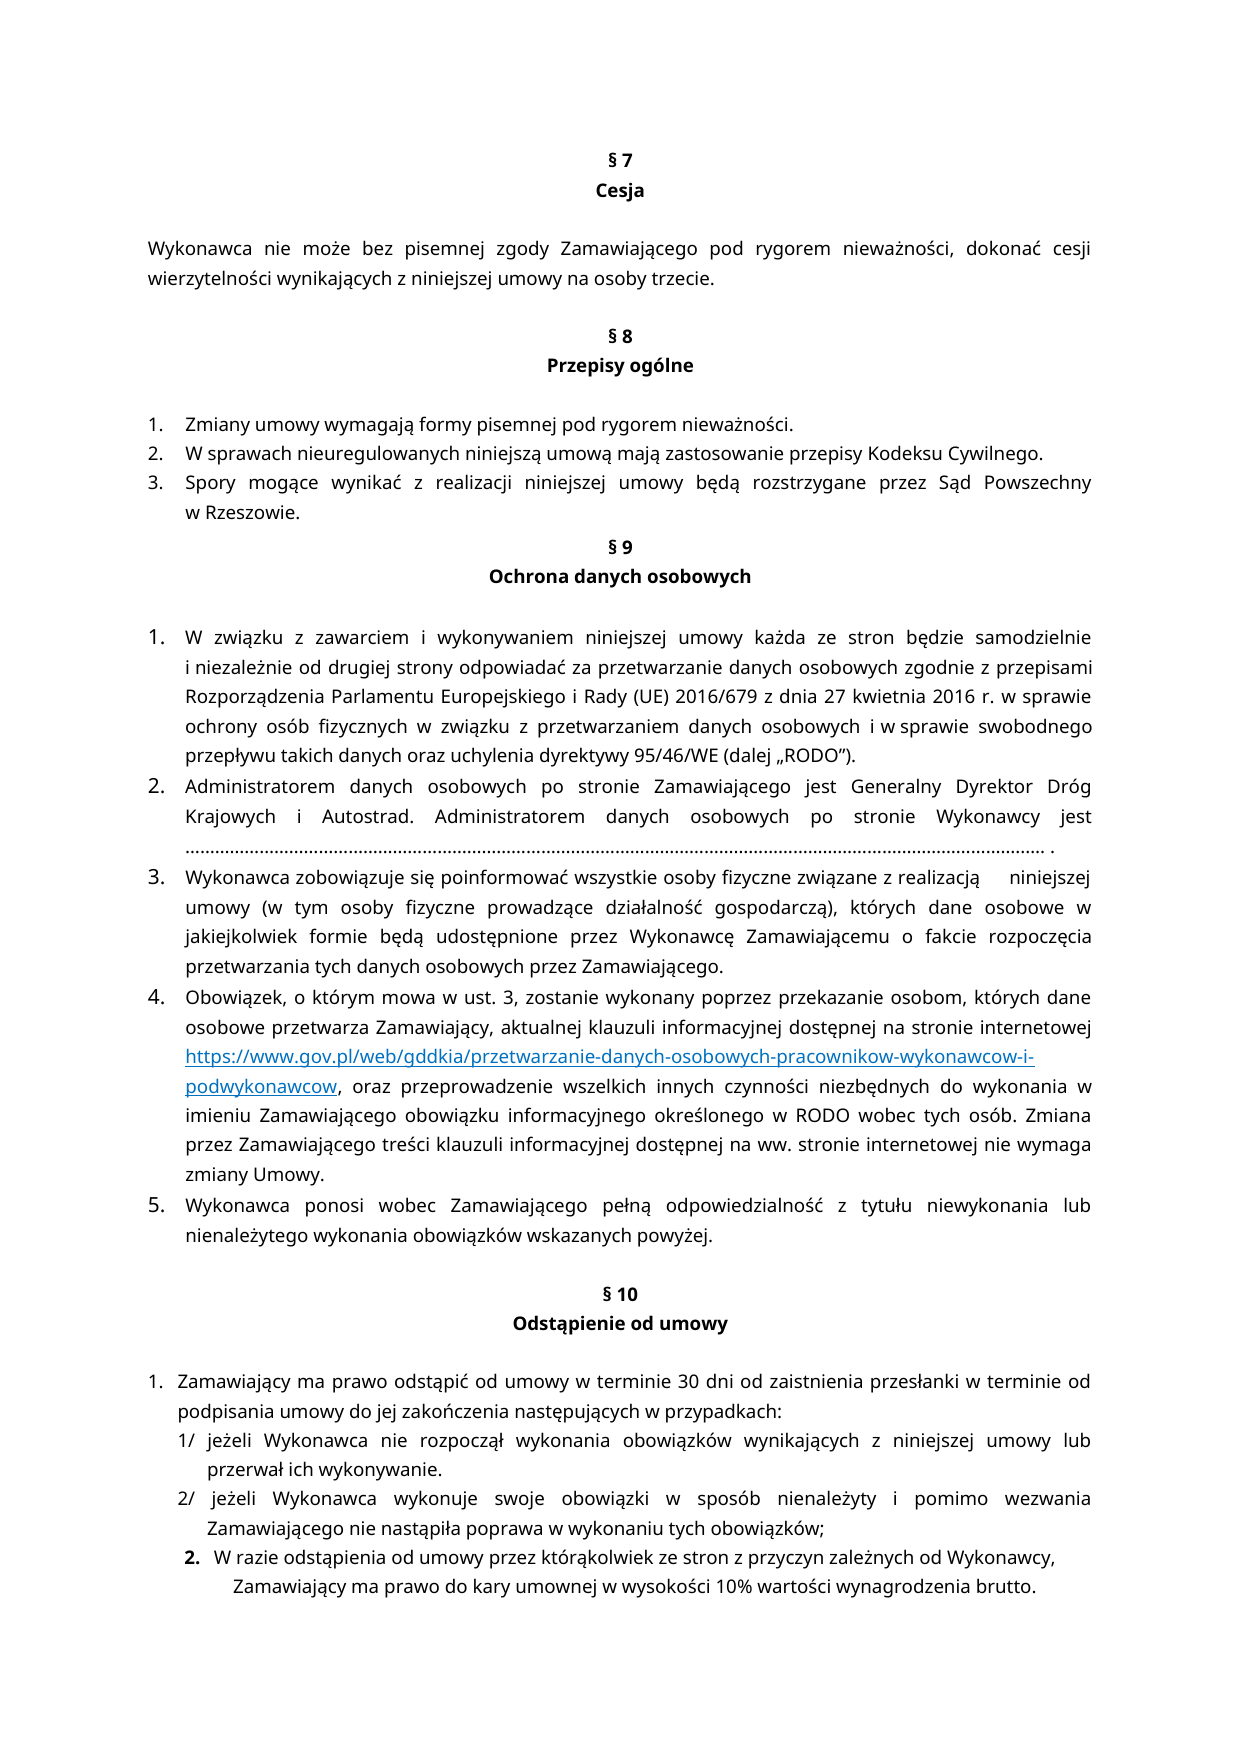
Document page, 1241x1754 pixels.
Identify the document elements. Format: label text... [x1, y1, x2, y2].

list Wykonawca ponosi wobec Zamawiającego pełną odpowiedzialność z tytułu niewykonania lub nienależytego wykonania obowiązków wskazanych powyżej. [148, 1190, 1092, 1248]
text § 10 [148, 1281, 1092, 1306]
text Cesja [148, 177, 1092, 202]
text Ochrona danych osobowych [148, 564, 1092, 589]
text § 8 [148, 323, 1092, 349]
list W związku z zawarciem i wykonywaniem niniejszej umowy każda ze stron będzie samodzielnie i niezależnie od drugiej strony odpowiadać za przetwarzanie danych osobowych zgodnie z przepisami Rozporządzenia Parlamentu Europejskiego i Rady (UE) 2016/679 z dnia 27 kwietnia 2016 r. w sprawie ochrony osób fizycznych w związku z przetwarzaniem danych osobowych i w sprawie swobodnego przepływu takich danych oraz uchylenia dyrektywy 95/46/WE (dalej „RODO”). [148, 622, 1092, 768]
text Wykonawca nie może bez pisemnej zgody Zamawiającego pod rygorem nieważności, dokonać cesji wierzytelności wynikających z niniejszej umowy na osoby trzecie. [148, 236, 1092, 290]
text 2/ jeżeli Wykonawca wykonuje swoje obowiązki w sposób nienależyty i pomimo wezwania Zamawiającego nie nastąpiła poprawa w wykonaniu tych obowiązków; [177, 1486, 1092, 1541]
list W sprawach nieuregulowanych niniejszą umową mają zastosowanie przepisy Kodeksu Cywilnego. [148, 440, 1092, 466]
list Spory mogące wynikać z realizacji niniejszej umowy będą rozstrzygane przez Sąd Powszechny w Rzeszowie. [148, 470, 1092, 524]
text Odstąpienie od umowy [148, 1310, 1092, 1336]
list Zamawiający ma prawo odstąpić od umowy w terminie 30 dni od zaistnienia przesłanki w terminie od podpisania umowy do jej zakończenia następujących w przypadkach: [148, 1369, 1092, 1423]
list Administratorem danych osobowych po stronie Zamawiającego jest Generalny Dyrektor Dróg Krajowych i Autostrad. Administratorem danych osobowych po stronie Wykonawcy jest ……………………………………………………………………………………………………………………………………………………..…. . [148, 772, 1092, 858]
list Zmiany umowy wymagają formy pisemnej pod rygorem nieważności. [148, 411, 1092, 437]
list W razie odstąpienia od umowy przez którąkolwiek ze stron z przyczyn zależnych od Wykonawcy, Zamawiający ma prawo do kary umownej w wysokości 10% wartości wynagrodzenia brutto. [148, 1544, 1092, 1599]
text § 7 [148, 148, 1092, 173]
subtitle § 9 [148, 534, 1092, 560]
list Obowiązek, o którym mowa w ust. 3, zostanie wykonany poprzez przekazanie osobom, których dane osobowe przetwarza Zamawiający, aktualnej klauzuli informacyjnej dostępnej na stronie internetowej https://www.gov.pl/web/gddkia/przetwarzanie-danych-osobowych-pracownikow-wykonawcow-i-podwykonawcow, oraz przeprowadzenie wszelkich innych czynności niezbędnych do wykonania w imieniu Zamawiającego obowiązku informacyjnego określonego w RODO wobec tych osób. Zmiana przez Zamawiającego treści klauzuli informacyjnej dostępnej na ww. stronie internetowej nie wymaga zmiany Umowy. [148, 982, 1092, 1186]
text Przepisy ogólne [148, 353, 1092, 378]
list Wykonawca zobowiązuje się poinformować wszystkie osoby fizyczne związane z realizacją niniejszej umowy (w tym osoby fizyczne prowadzące działalność gospodarczą), których dane osobowe w jakiejkolwiek formie będą udostępnione przez Wykonawcę Zamawiającemu o fakcie rozpoczęcia przetwarzania tych danych osobowych przez Zamawiającego. [148, 862, 1092, 978]
text 1/ jeżeli Wykonawca nie rozpoczął wykonania obowiązków wynikających z niniejszej umowy lub przerwał ich wykonywanie. [177, 1427, 1092, 1482]
